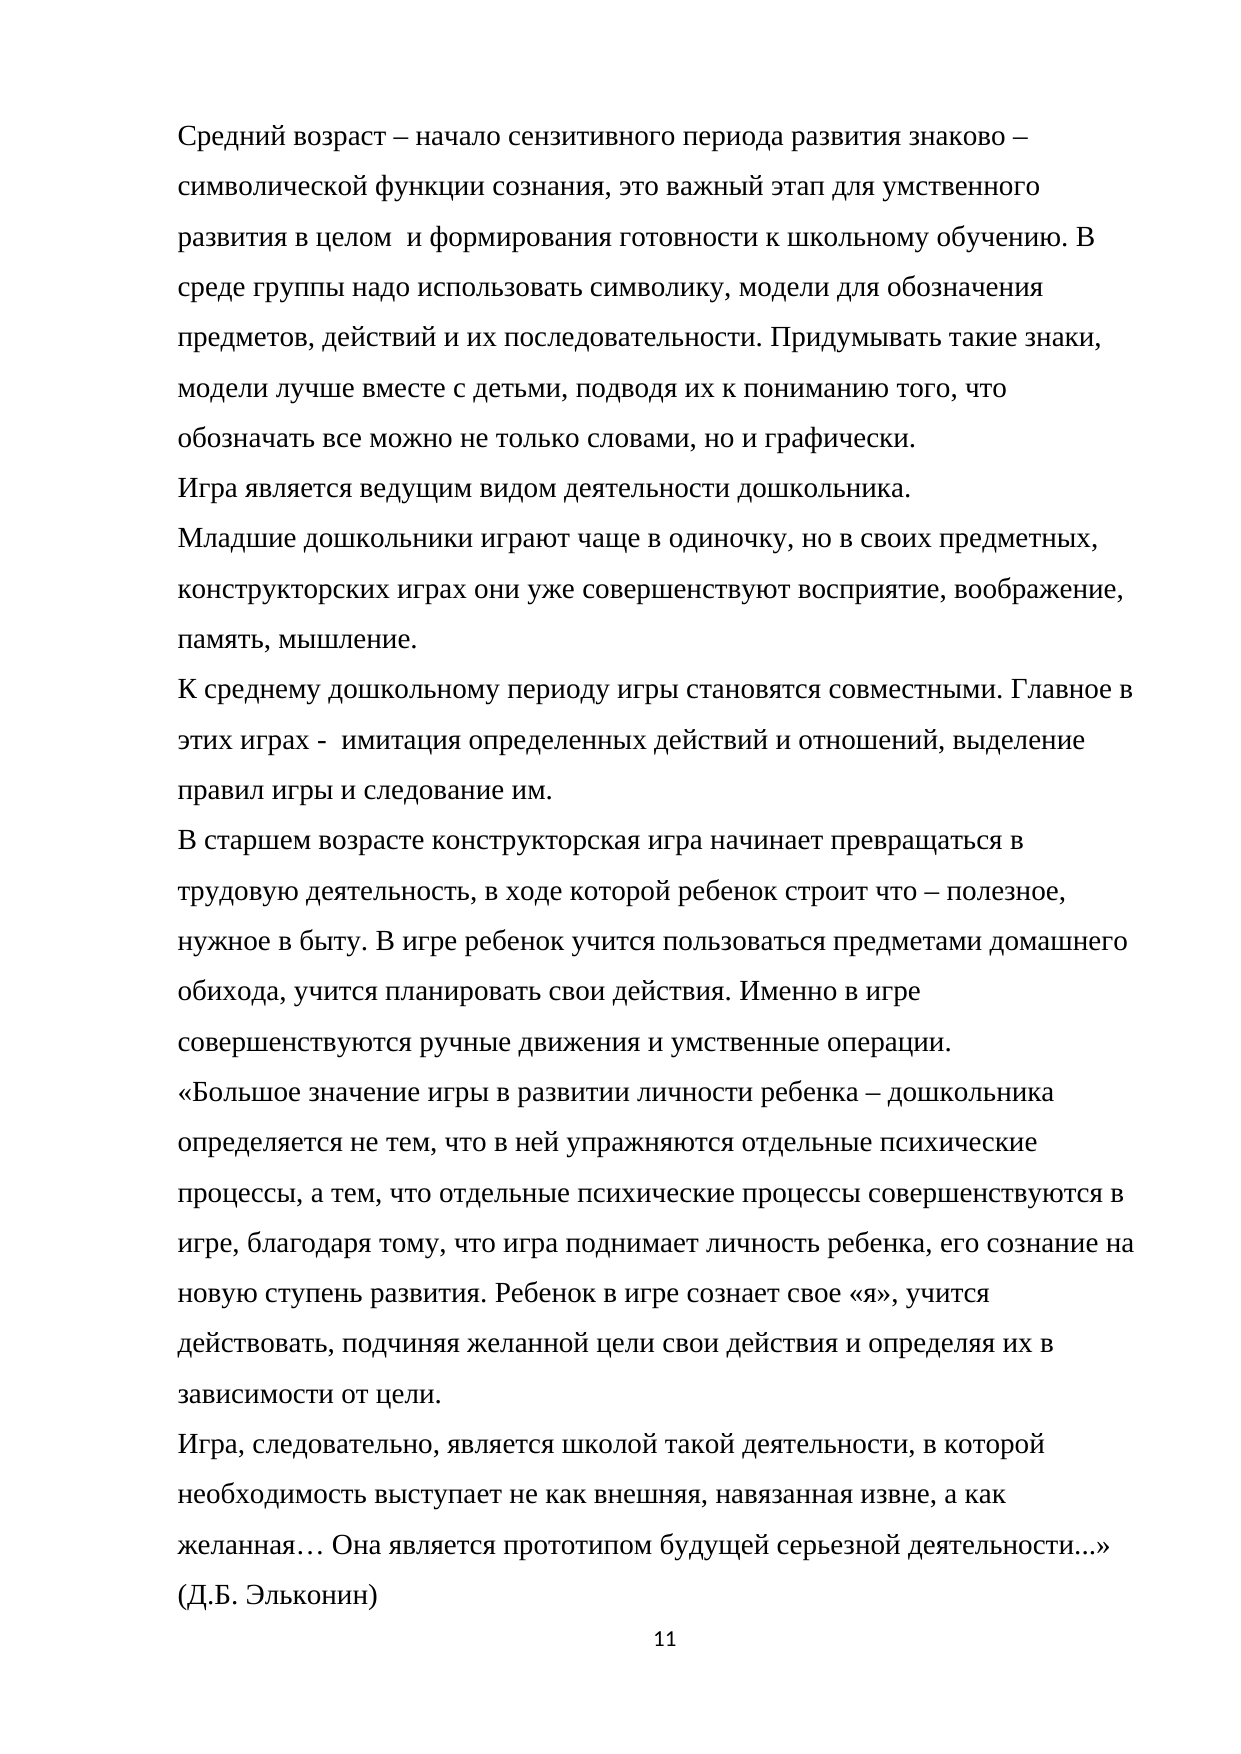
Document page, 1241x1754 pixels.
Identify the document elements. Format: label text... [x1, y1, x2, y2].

text Средний возраст – начало сензитивного периода развития знаково – символической функции сознания, это важный этап для умственного развития в целом и формирования готовности к школьному обучению. В среде группы надо использовать символику, модели для обозначения предметов, действий и их последовательности. Придумывать такие знаки, модели лучше вместе с детьми, подводя их к пониманию того, что обозначать все можно не только словами, но и графически. [177, 118, 1152, 453]
text Младшие дошкольники играют чаще в одиночку, но в своих предметных, конструкторских играх они уже совершенствуют восприятие, воображение, память, мышление. [177, 521, 1152, 655]
text Игра, следовательно, является школой такой деятельности, в которой необходимость выступает не как внешняя, навязанная извне, а как желанная… Она является прототипом будущей серьезной деятельности...» (Д.Б. Эльконин) [177, 1426, 1152, 1611]
text «Большое значение игры в развитии личности ребенка – дошкольника определяется не тем, что в ней упражняются отдельные психические процессы, а тем, что отдельные психические процессы совершенствуются в игре, благодаря тому, что игра поднимает личность ребенка, его сознание на новую ступень развития. Ребенок в игре сознает свое «я», учится действовать, подчиняя желанной цели свои действия и определяя их в зависимости от цели. [177, 1074, 1152, 1409]
text Игра является ведущим видом деятельности дошкольника. [177, 470, 1152, 504]
text К среднему дошкольному периоду игры становятся совместными. Главное в этих играх - имитация определенных действий и отношений, выделение правил игры и следование им. [177, 672, 1152, 806]
text В старшем возрасте конструкторская игра начинает превращаться в трудовую деятельность, в ходе которой ребенок строит что – полезное, нужное в быту. В игре ребенок учится пользоваться предметами домашнего обихода, учится планировать свои действия. Именно в игре совершенствуются ручные движения и умственные операции. [177, 822, 1152, 1057]
